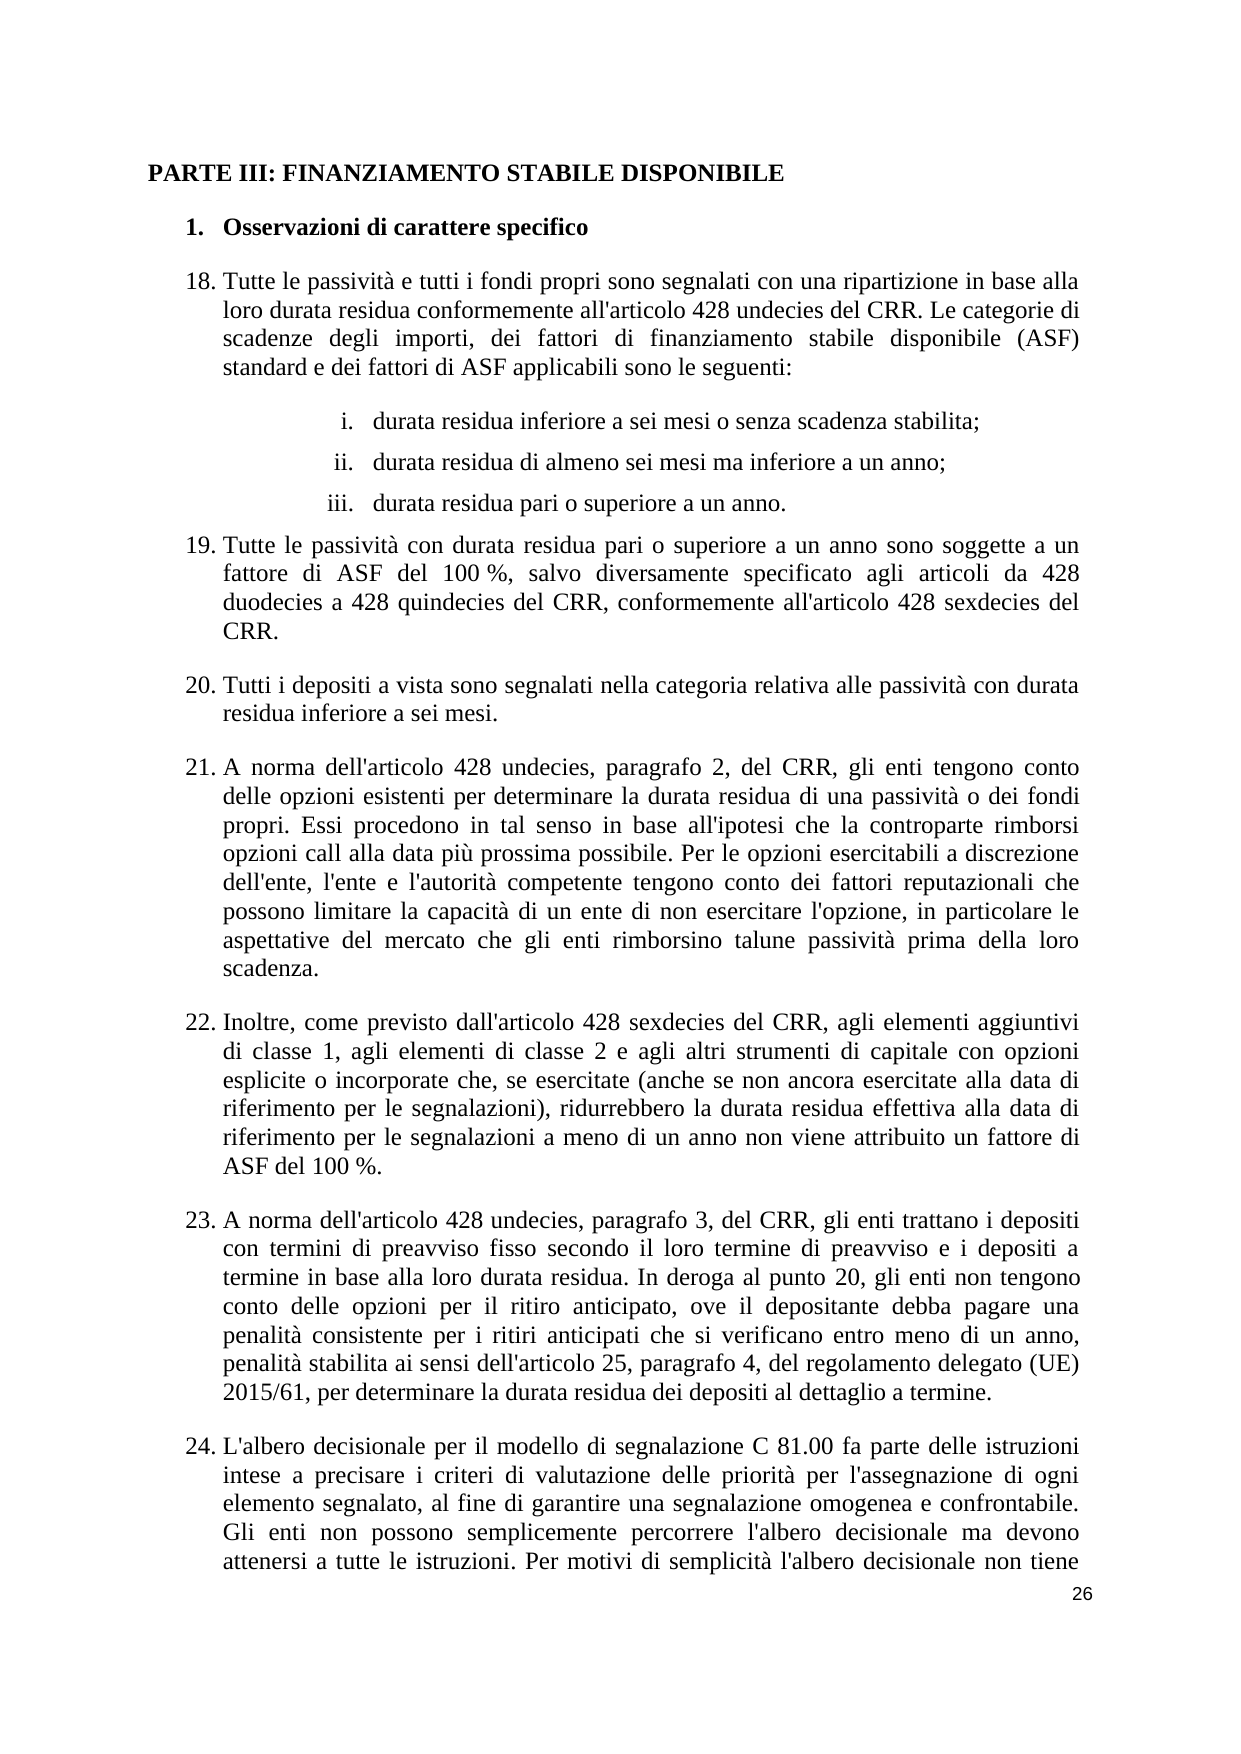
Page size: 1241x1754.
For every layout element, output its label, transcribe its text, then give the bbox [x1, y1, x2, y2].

list Tutti i depositi a vista sono segnalati nella categoria relativa alle passività con durata residua inferiore a sei mesi. [185, 670, 1081, 727]
list durata residua pari o superiore a un anno. [354, 488, 1092, 517]
list durata residua di almeno sei mesi ma inferiore a un anno; [354, 447, 1092, 476]
list durata residua inferiore a sei mesi o senza scadenza stabilita; [354, 406, 1092, 435]
list A norma dell'articolo 428 undecies, paragrafo 2, del CRR, gli enti tengono conto delle opzioni esistenti per determinare la durata residua di una passività o dei fondi propri. Essi procedono in tal senso in base all'ipotesi che la controparte rimborsi opzioni call alla data più prossima possibile. Per le opzioni esercitabili a discrezione dell'ente, l'ente e l'autorità competente tengono conto dei fattori reputazionali che possono limitare la capacità di un ente di non esercitare l'opzione, in particolare le aspettative del mercato che gli enti rimborsino talune passività prima della loro scadenza. [185, 752, 1081, 982]
text PARTE III: FINANZIAMENTO STABILE DISPONIBILE [148, 158, 1092, 187]
list Inoltre, come previsto dall'articolo 428 sexdecies del CRR, agli elementi aggiuntivi di classe 1, agli elementi di classe 2 e agli altri strumenti di capitale con opzioni esplicite o incorporate che, se esercitate (anche se non ancora esercitate alla data di riferimento per le segnalazioni), ridurrebbero la durata residua effettiva alla data di riferimento per le segnalazioni a meno di un anno non viene attribuito un fattore di ASF del 100 %. [185, 1007, 1081, 1180]
list A norma dell'articolo 428 undecies, paragrafo 3, del CRR, gli enti trattano i depositi con termini di preavviso fisso secondo il loro termine di preavviso e i depositi a termine in base alla loro durata residua. In deroga al punto 21, gli enti non tengono conto delle opzioni per il ritiro anticipato, ove il depositante debba pagare una penalità consistente per i ritiri anticipati che si verificano entro meno di un anno, penalità stabilita ai sensi dell'articolo 25, paragrafo 4, del regolamento delegato (UE) 2015/61, per determinare la durata residua dei depositi al dettaglio a termine. [185, 1205, 1081, 1406]
list Tutte le passività e tutti i fondi propri sono segnalati con una ripartizione in base alla loro durata residua conformemente all'articolo 428 undecies del CRR. Le categorie di scadenze degli importi, dei fattori di finanziamento stabile disponibile (ASF) standard e dei fattori di ASF applicabili sono le seguenti: [185, 266, 1081, 381]
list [185, 1431, 1081, 1575]
list Tutte le passività con durata residua pari o superiore a un anno sono soggette a un fattore di ASF del 100 %, salvo diversamente specificato agli articoli da 428 duodecies a 428 quindecies del CRR, conformemente all'articolo 428 sexdecies del CRR. [185, 530, 1081, 645]
list Osservazioni di carattere specifico [185, 212, 1092, 241]
